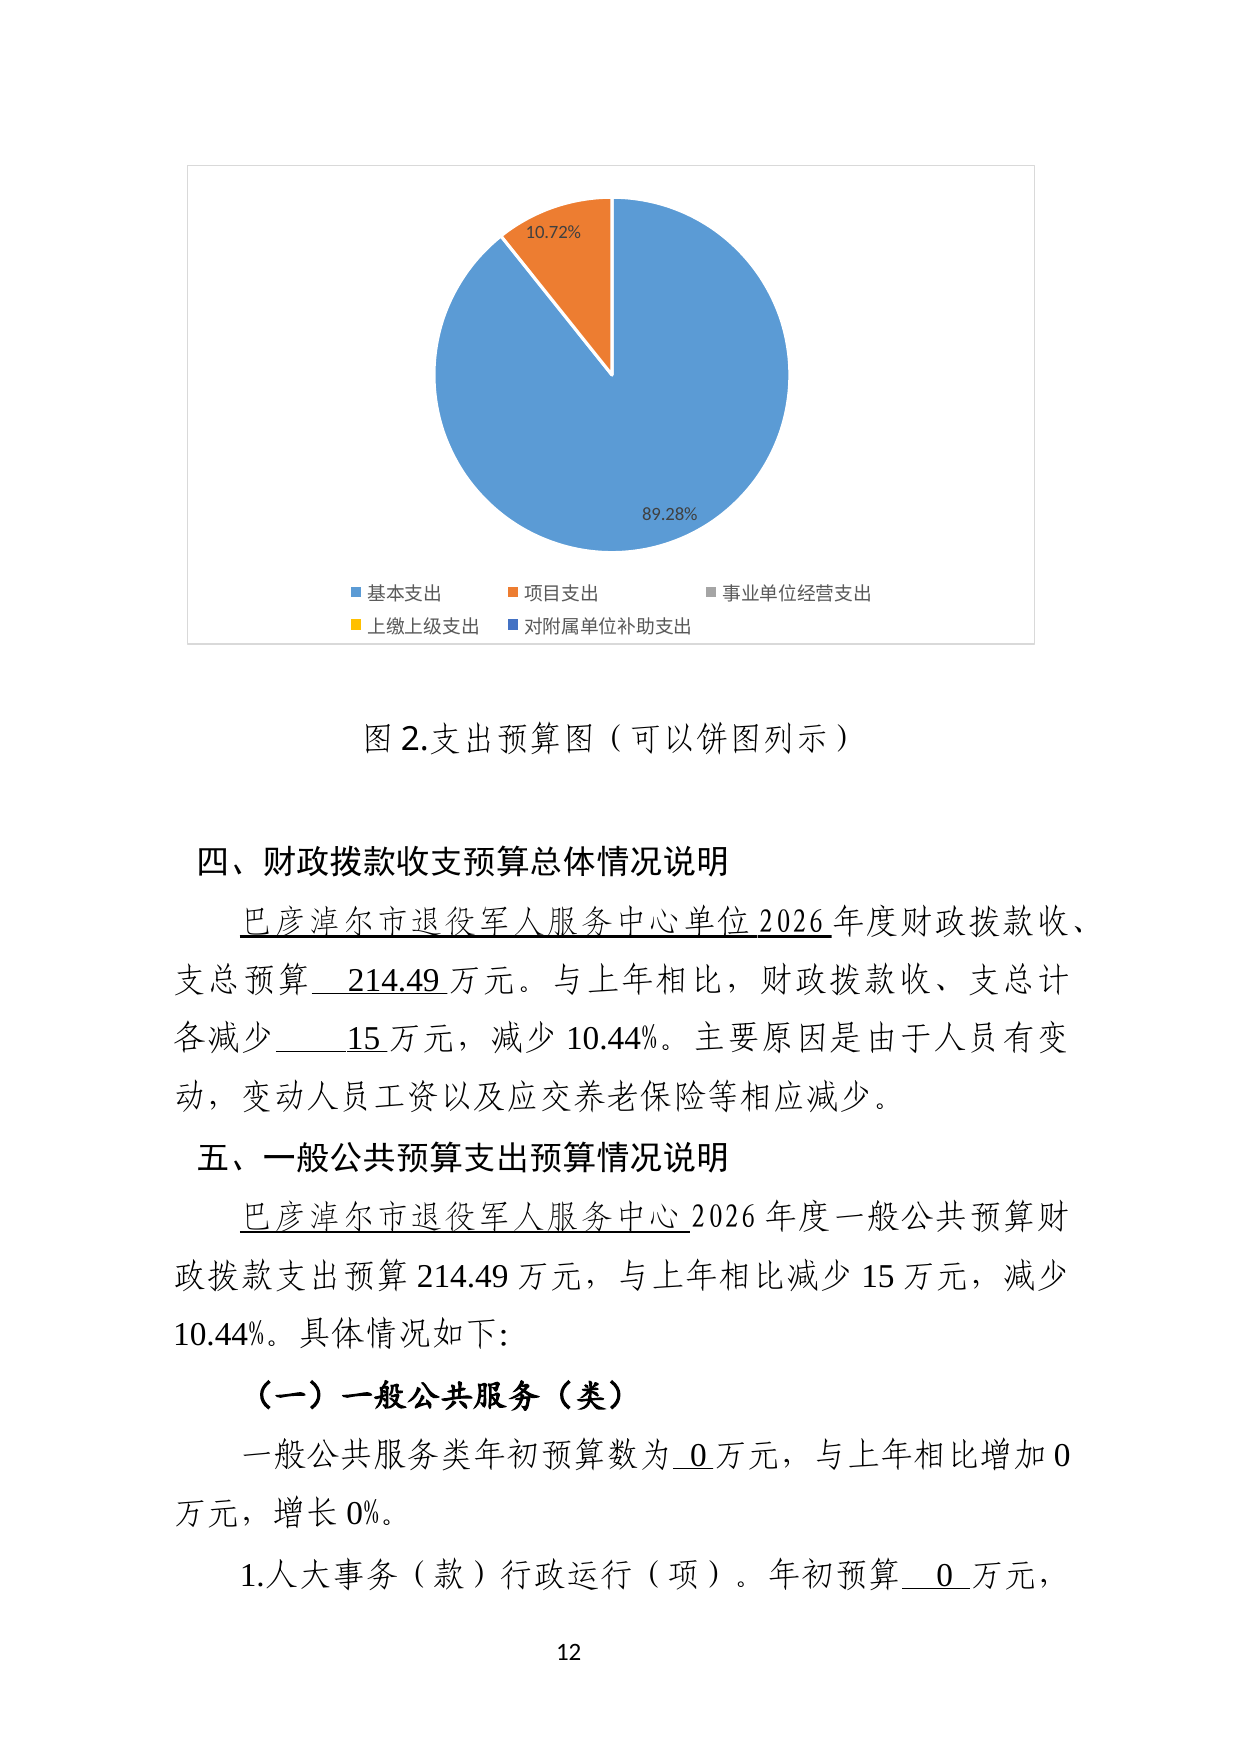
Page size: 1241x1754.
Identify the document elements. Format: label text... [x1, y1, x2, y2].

text 巴彦淖尔市退役军人服务中心单位2026年度财政拨款收、支总预算 214.49万元。与上年相比，财政拨款收、支总计各减少 15万元，减少10.44%。主要原因是由于人员有变动，变动人员工资以及应交养老保险等相应减少。 [173, 886, 1070, 1120]
text 四、财政拨款收支预算总体情况说明 [130, 824, 1070, 886]
text 五、一般公共预算支出预算情况说明 [129, 1120, 1070, 1182]
text 一般公共服务类年初预算数为 0万元，与上年相比增加0万元，增长0%。 [173, 1420, 1070, 1536]
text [173, 1536, 1070, 1599]
text 图2.支出预算图（可以饼图列示） [129, 715, 1070, 761]
text （一）一般公共服务（类） [173, 1357, 1070, 1420]
text 巴彦淖尔市退役军人服务中心2026年度一般公共预算财政拨款支出预算214.49万元，与上年相比减少15万元，减少10.44%。具体情况如下： [173, 1182, 1070, 1357]
